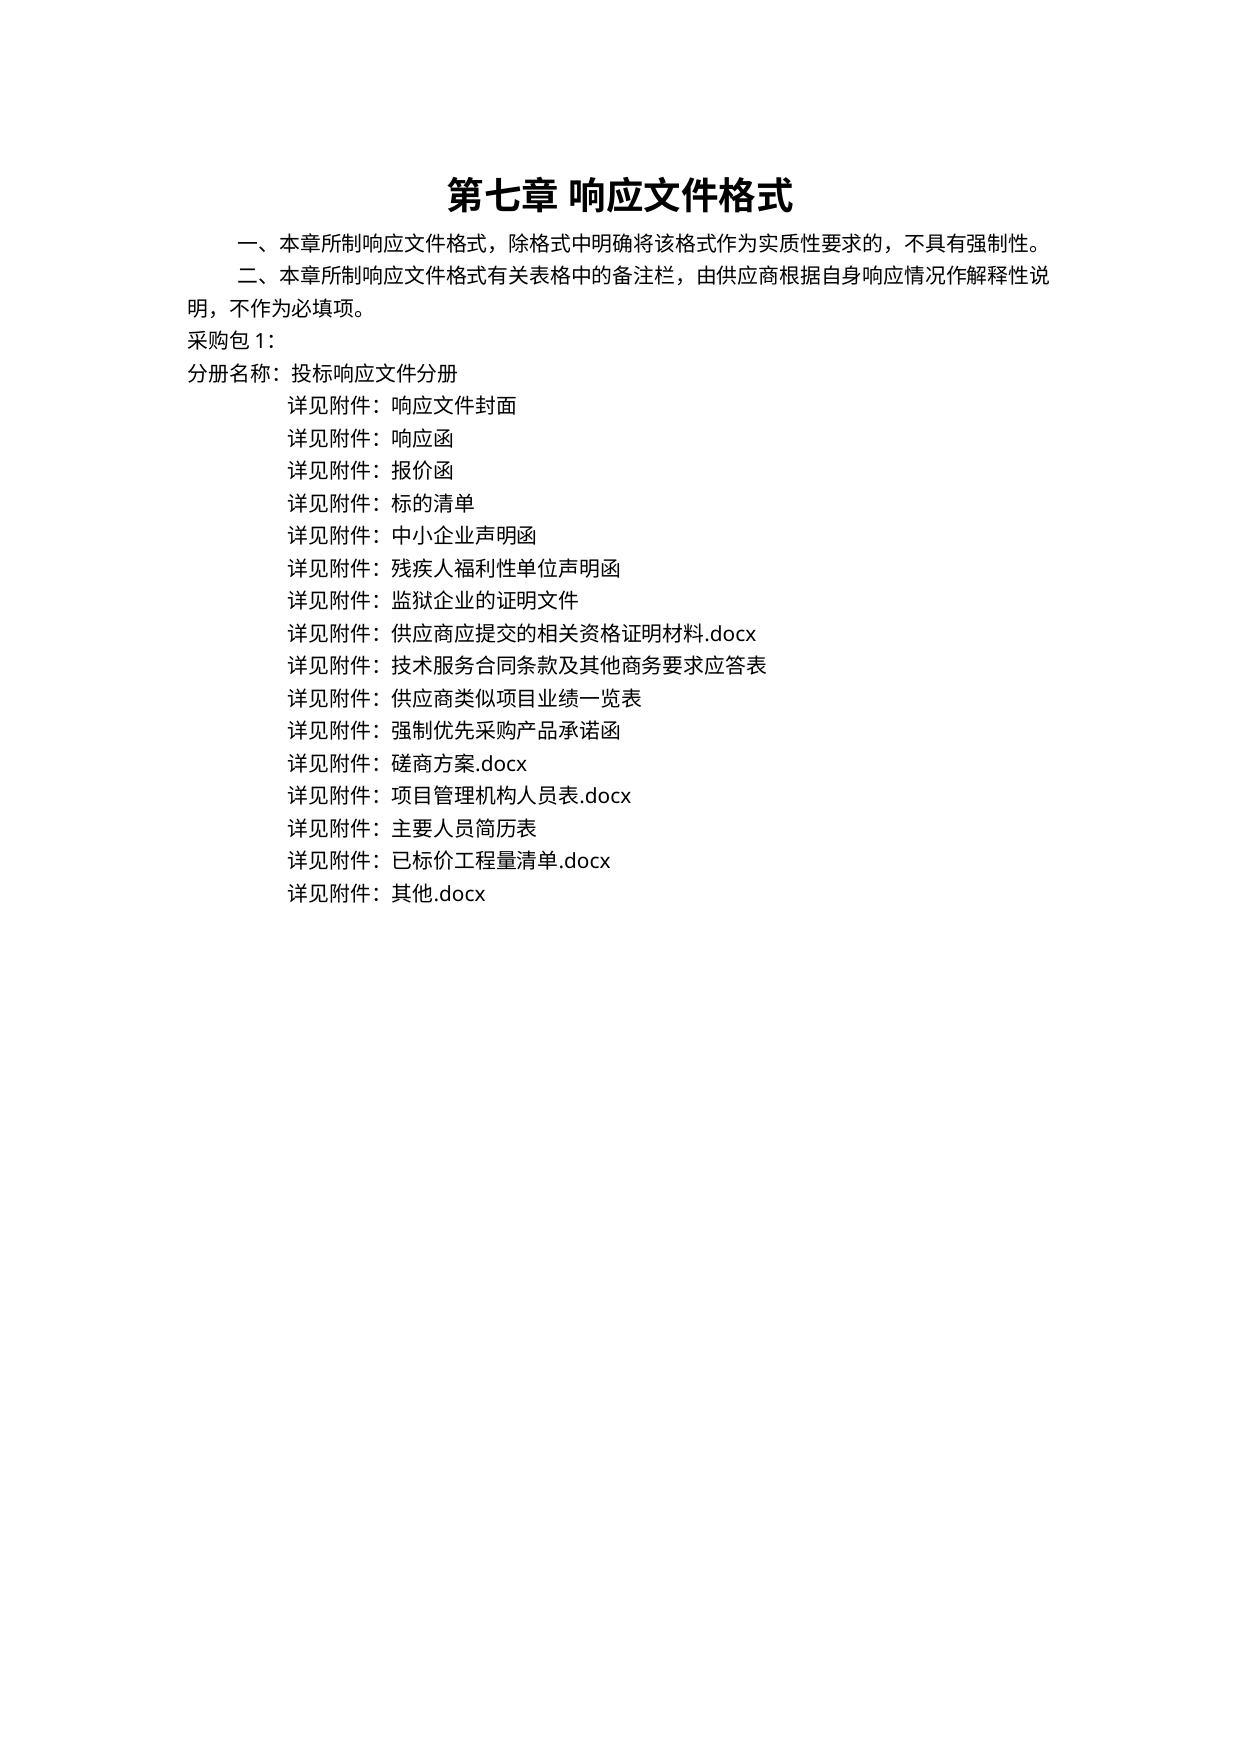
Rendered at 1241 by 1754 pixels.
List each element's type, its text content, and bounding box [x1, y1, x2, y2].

text 详见附件：主要人员简历表 [187, 812, 1053, 844]
text 第七章 响应文件格式 [187, 162, 1053, 227]
text 详见附件：已标价工程量清单.docx [187, 844, 1053, 877]
text 详见附件：供应商应提交的相关资格证明材料.docx [187, 617, 1053, 649]
text 详见附件：监狱企业的证明文件 [187, 584, 1053, 617]
text 采购包1： [187, 324, 1053, 357]
text 一、本章所制响应文件格式，除格式中明确将该格式作为实质性要求的，不具有强制性。 [187, 227, 1053, 259]
text 详见附件：标的清单 [187, 487, 1053, 519]
text 分册名称：投标响应文件分册 [187, 357, 1053, 389]
text 详见附件：项目管理机构人员表.docx [187, 779, 1053, 812]
text 二、本章所制响应文件格式有关表格中的备注栏，由供应商根据自身响应情况作解释性说明，不作为必填项。 [187, 259, 1053, 324]
text 详见附件：供应商类似项目业绩一览表 [187, 682, 1053, 714]
text 详见附件：响应文件封面 [187, 389, 1053, 422]
text 详见附件：磋商方案.docx [187, 747, 1053, 779]
text 详见附件：技术服务合同条款及其他商务要求应答表 [187, 649, 1053, 682]
text 详见附件：响应函 [187, 422, 1053, 454]
text 详见附件：残疾人福利性单位声明函 [187, 552, 1053, 584]
text 详见附件：中小企业声明函 [187, 519, 1053, 552]
text 详见附件：强制优先采购产品承诺函 [187, 714, 1053, 747]
text 详见附件：其他.docx [187, 877, 1053, 909]
text 详见附件：报价函 [187, 454, 1053, 487]
